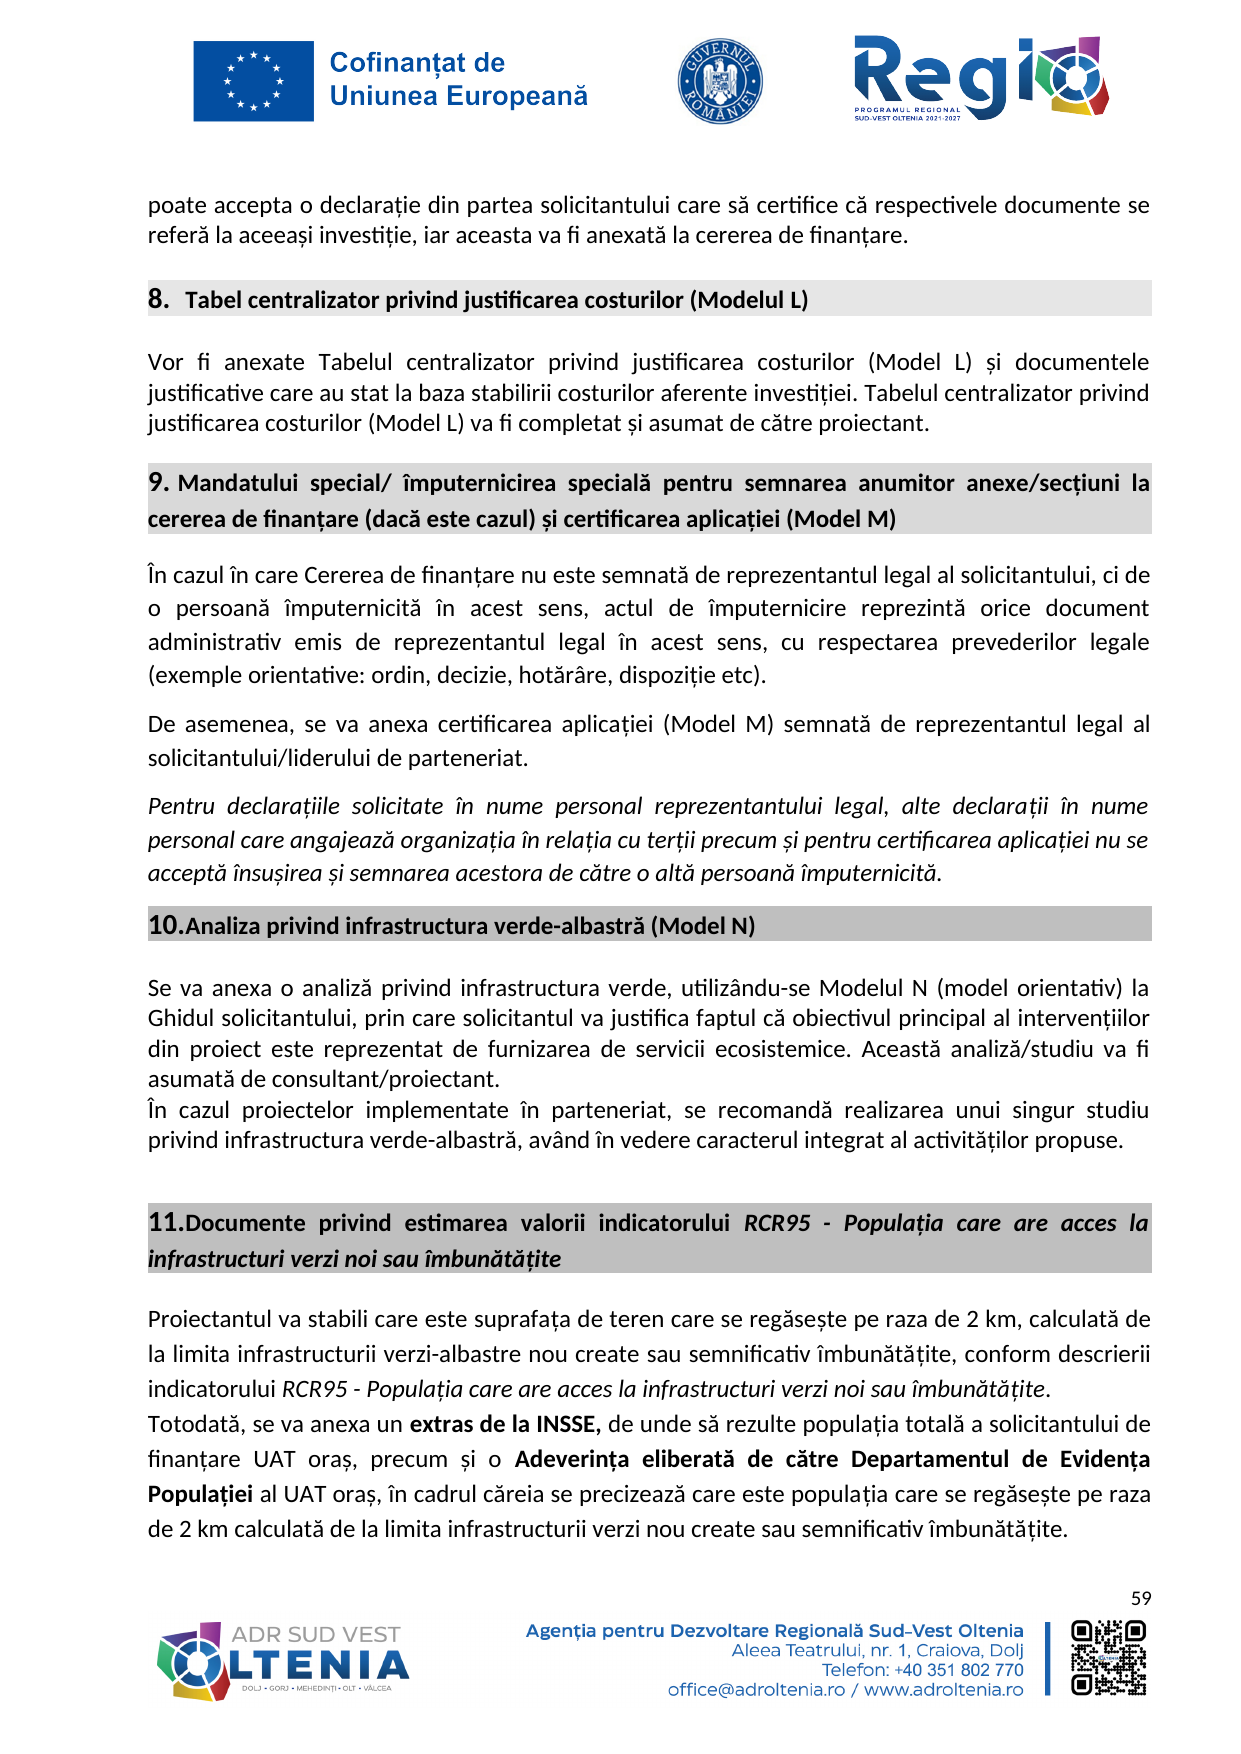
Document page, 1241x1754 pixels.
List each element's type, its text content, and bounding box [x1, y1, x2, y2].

list Tabel centralizator privind justificarea costurilor (Modelul L) [148, 280, 1152, 316]
picture [147, 1611, 1151, 1708]
text De asemenea, se va anexa certificarea aplicaţiei (Model M) semnată de reprezentantul legal al solicitantului/liderului de parteneriat. [148, 708, 1152, 772]
text Vor fi anexate Tabelul centralizator privind justificarea costurilor (Model L) și documentele justificative care au stat la baza stabilirii costurilor aferente investiției. Tabelul centralizator privind justificarea costurilor (Model L) va fi completat și asumat de către proiectant. [148, 346, 1152, 438]
picture [674, 36, 768, 126]
text Totodată, se va anexa un extras de la INSSE, de unde să rezulte populaţia totală a solicitantului de finanţare UAT oraș, precum și o Adeverinţa eliberată de către Departamentul de Evidenţa Populaţiei al UAT oraș, în cadrul căreia se precizează care este populaţia care se regăseşte pe raza de 2 km calculată de la limita infrastructurii verzi nou create sau semnificativ îmbunătăţite. [148, 1408, 1152, 1543]
text Proiectantul va stabili care este suprafaţa de teren care se regăseşte pe raza de 2 km, calculată de la limita infrastructurii verzi-albastre nou create sau semnificativ îmbunătăţite, conform descrierii indicatorului RCR95 - Populația care are acces la infrastructuri verzi noi sau îmbunătățite. [148, 1303, 1152, 1403]
text Se va anexa o analiză privind infrastructura verde, utilizându-se Modelul N (model orientativ) la Ghidul solicitantului, prin care solicitantul va justifica faptul că obiectivul principal al intervențiilor din proiect este reprezentat de furnizarea de servicii ecosistemice. Această analiză/studiu va fi asumată de consultant/proiectant. [148, 972, 1152, 1094]
text În cazul în care Cererea de finanţare nu este semnată de reprezentantul legal al solicitantului, ci de o persoană împuternicită în acest sens, actul de împuternicire reprezintă orice document administrativ emis de reprezentantul legal în acest sens, cu respectarea prevederilor legale (exemple orientative: ordin, decizie, hotărâre, dispoziție etc). [148, 559, 1152, 690]
list Analiza privind infrastructura verde-albastră (Model N) [148, 906, 1152, 941]
picture [188, 36, 590, 125]
picture [852, 34, 1111, 124]
text Pentru declarațiile solicitate în nume personal reprezentantului legal, alte declarații în nume personal care angajează organizaţia în relația cu terții precum şi pentru certificarea aplicaţiei nu se acceptă însușirea și semnarea acestora de către o altă persoană împuternicită. [148, 790, 1152, 888]
text În cazul proiectelor implementate în parteneriat, se recomandă realizarea unui singur studiu privind infrastructura verde-albastră, având în vedere caracterul integrat al activităților propuse. [148, 1094, 1152, 1155]
list Mandatului special/ împuternicirea specială pentru semnarea anumitor anexe/secţiuni la cererea de finanțare (dacă este cazul) și certificarea aplicaţiei (Model M) [148, 463, 1152, 534]
list Documente privind estimarea valorii indicatorului RCR95 - Populația care are acces la infrastructuri verzi noi sau îmbunătățite [148, 1203, 1152, 1273]
